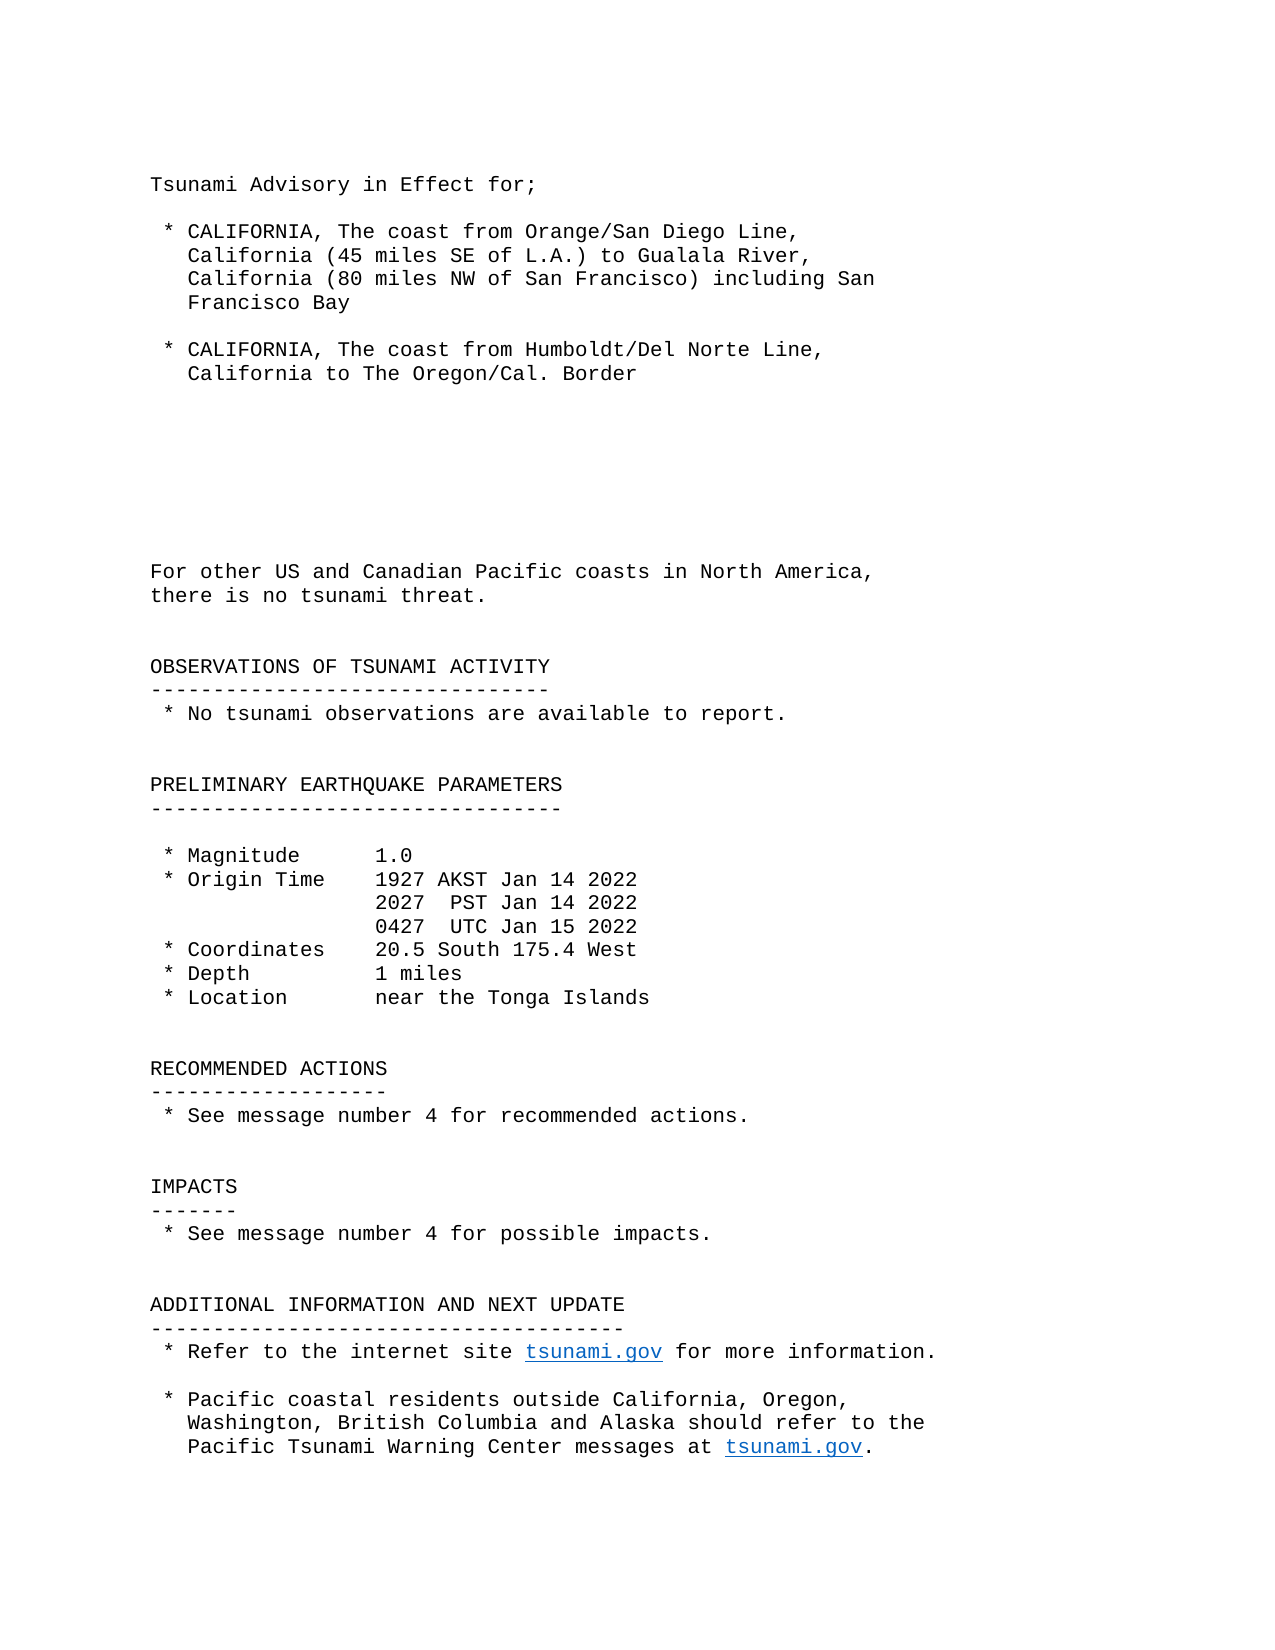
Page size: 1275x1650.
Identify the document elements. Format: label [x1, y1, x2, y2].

text [150, 514, 1125, 1483]
text [150, 150, 1125, 386]
